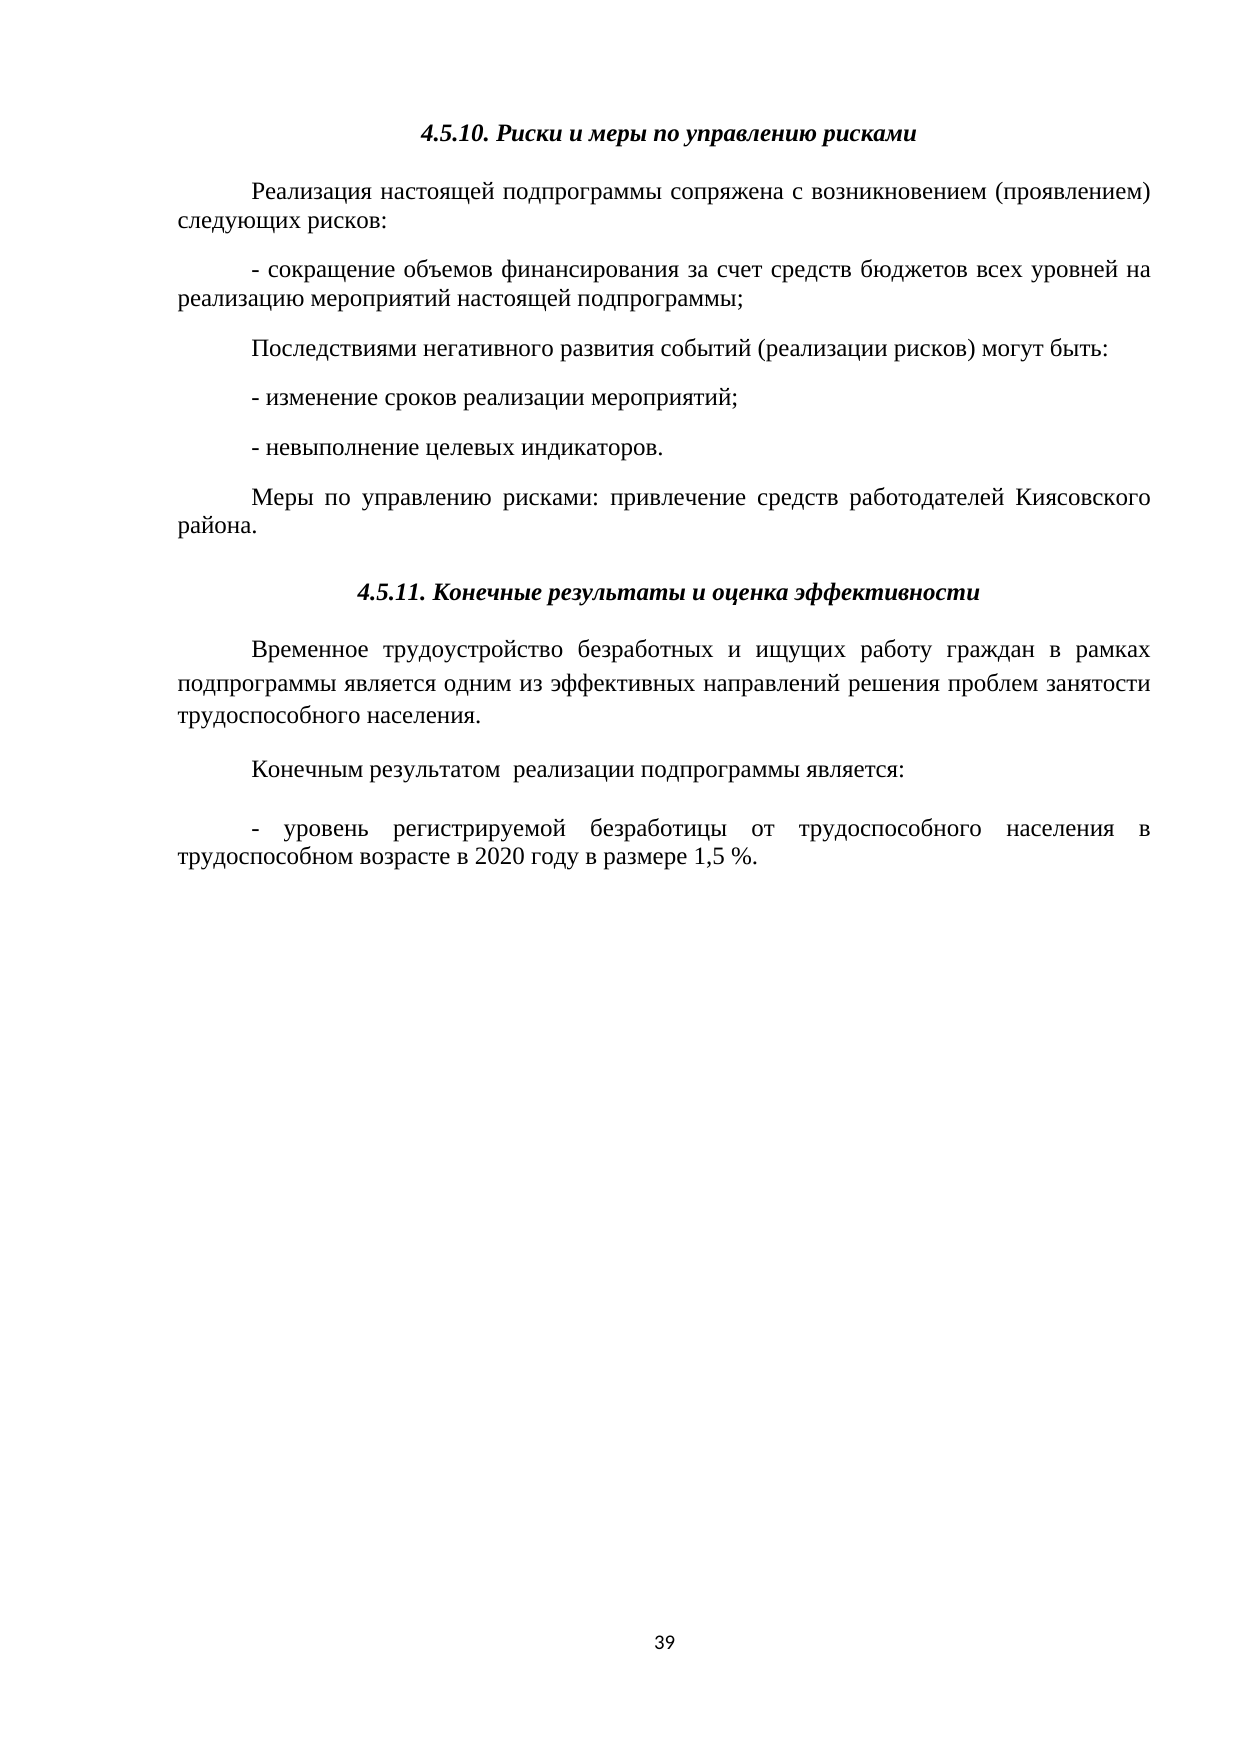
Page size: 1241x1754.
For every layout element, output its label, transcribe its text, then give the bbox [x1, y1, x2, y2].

text 4.5.11. Конечные результаты и оценка эффективности [177, 577, 1087, 605]
text - изменение сроков реализации мероприятий; [177, 382, 1152, 411]
text - сокращение объемов финансирования за счет средств бюджетов всех уровней на реализацию мероприятий настоящей подпрограммы; [177, 254, 1152, 312]
text Реализация настоящей подпрограммы сопряжена с возникновением (проявлением) следующих рисков: [177, 176, 1152, 234]
text Последствиями негативного развития событий (реализации рисков) могут быть: [177, 333, 1152, 362]
text - невыполнение целевых индикаторов. [177, 432, 1152, 461]
text Временное трудоустройство безработных и ищущих работу граждан в рамках подпрограммы является одним из эффективных направлений решения проблем занятости трудоспособного населения. [177, 634, 1152, 729]
text Меры по управлению рисками: привлечение средств работодателей Киясовского района. [177, 482, 1152, 539]
text 4.5.10. Риски и меры по управлению рисками [177, 118, 1087, 147]
text Конечным результатом реализации подпрограммы является: [177, 754, 1152, 783]
text - уровень регистрируемой безработицы от трудоспособного населения в трудоспособном возрасте в 2020 году в размере 1,5 %. [177, 813, 1152, 870]
